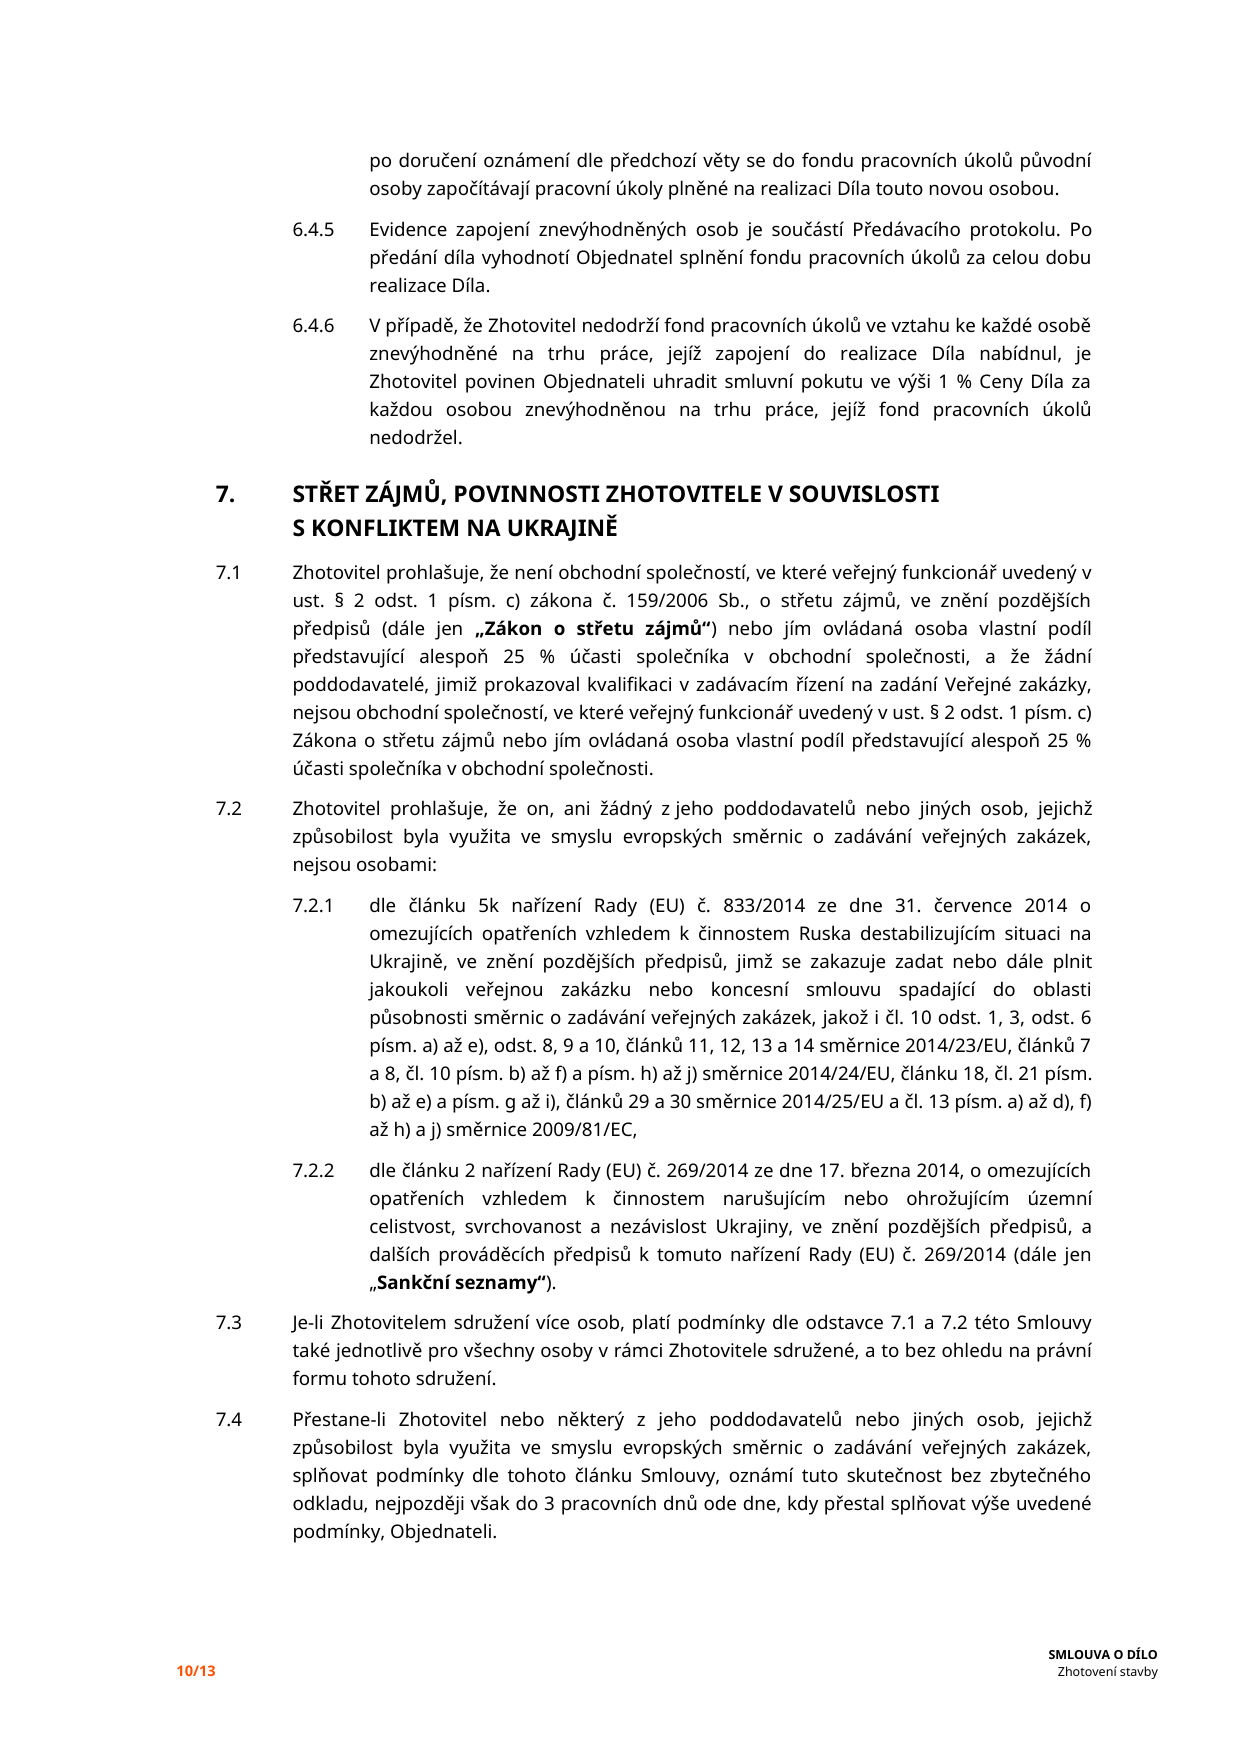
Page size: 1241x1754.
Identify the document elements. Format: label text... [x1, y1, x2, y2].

text V případě, že Zhotovitel nedodrží fond pracovních úkolů ve vztahu ke každé osobě znevýhodněné na trhu práce, jejíž zapojení do realizace Díla nabídnul, je Zhotovitel povinen Objednateli uhradit smluvní pokutu ve výši 1 % Ceny Díla za každou osobou znevýhodněnou na trhu práce, jejíž fond pracovních úkolů nedodržel. [292, 313, 1093, 450]
text dle článku 2 nařízení Rady (EU) č. 269/2014 ze dne 17. března 2014, o omezujících opatřeních vzhledem k činnostem narušujícím nebo ohrožujícím územní celistvost, svrchovanost a nezávislost Ukrajiny, ve znění pozdějších předpisů, a dalších prováděcích předpisů k tomuto nařízení Rady (EU) č. 269/2014 (dále jen „Sankční seznamy“). [292, 1157, 1093, 1294]
text Evidence zapojení znevýhodněných osob je součástí Předávacího protokolu. Po předání díla vyhodnotí Objednatel splnění fondu pracovních úkolů za celou dobu realizace Díla. [292, 216, 1093, 298]
text Zhotovitel prohlašuje, že on, ani žádný z jeho poddodavatelů nebo jiných osob, jejichž způsobilost byla využita ve smyslu evropských směrnic o zadávání veřejných zakázek, nejsou osobami: [216, 796, 1093, 877]
text Střet zájmů, povinnosti Zhotovitele v souvislosti s konfliktem na Ukrajině [216, 478, 1093, 543]
text dle článku 5k nařízení Rady (EU) č. 833/2014 ze dne 31. července 2014 o omezujících opatřeních vzhledem k činnostem Ruska destabilizujícím situaci na Ukrajině, ve znění pozdějších předpisů, jimž se zakazuje zadat nebo dále plnit jakoukoli veřejnou zakázku nebo koncesní smlouvu spadající do oblasti působnosti směrnic o zadávání veřejných zakázek, jakož i čl. 10 odst. 1, 3, odst. 6 písm. a) až e), odst. 8, 9 a 10, článků 11, 12, 13 a 14 směrnice 2014/23/EU, článků 7 a 8, čl. 10 písm. b) až f) a písm. h) až j) směrnice 2014/24/EU, článku 18, čl. 21 písm. b) až e) a písm. g až i), článků 29 a 30 směrnice 2014/25/EU a čl. 13 písm. a) až d), f) až h) a j) směrnice 2009/81/EC, [292, 892, 1093, 1142]
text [292, 147, 1093, 201]
text Přestane-li Zhotovitel nebo některý z jeho poddodavatelů nebo jiných osob, jejichž způsobilost byla využita ve smyslu evropských směrnic o zadávání veřejných zakázek, splňovat podmínky dle tohoto článku Smlouvy, oznámí tuto skutečnost bez zbytečného odkladu, nejpozději však do 3 pracovních dnů ode dne, kdy přestal splňovat výše uvedené podmínky, Objednateli. [216, 1406, 1093, 1544]
text Zhotovitel prohlašuje, že není obchodní společností, ve které veřejný funkcionář uvedený v ust. § 2 odst. 1 písm. c) zákona č. 159/2006 Sb., o střetu zájmů, ve znění pozdějších předpisů (dále jen „Zákon o střetu zájmů“) nebo jím ovládaná osoba vlastní podíl představující alespoň 25 % účasti společníka v obchodní společnosti, a že žádní poddodavatelé, jimiž prokazoval kvalifikaci v zadávacím řízení na zadání Veřejné zakázky, nejsou obchodní společností, ve které veřejný funkcionář uvedený v ust. § 2 odst. 1 písm. c) Zákona o střetu zájmů nebo jím ovládaná osoba vlastní podíl představující alespoň 25 % účasti společníka v obchodní společnosti. [216, 559, 1093, 781]
text Je-li Zhotovitelem sdružení více osob, platí podmínky dle odstavce 7.1 a 7.2 této Smlouvy také jednotlivě pro všechny osoby v rámci Zhotovitele sdružené, a to bez ohledu na právní formu tohoto sdružení. [216, 1309, 1093, 1391]
